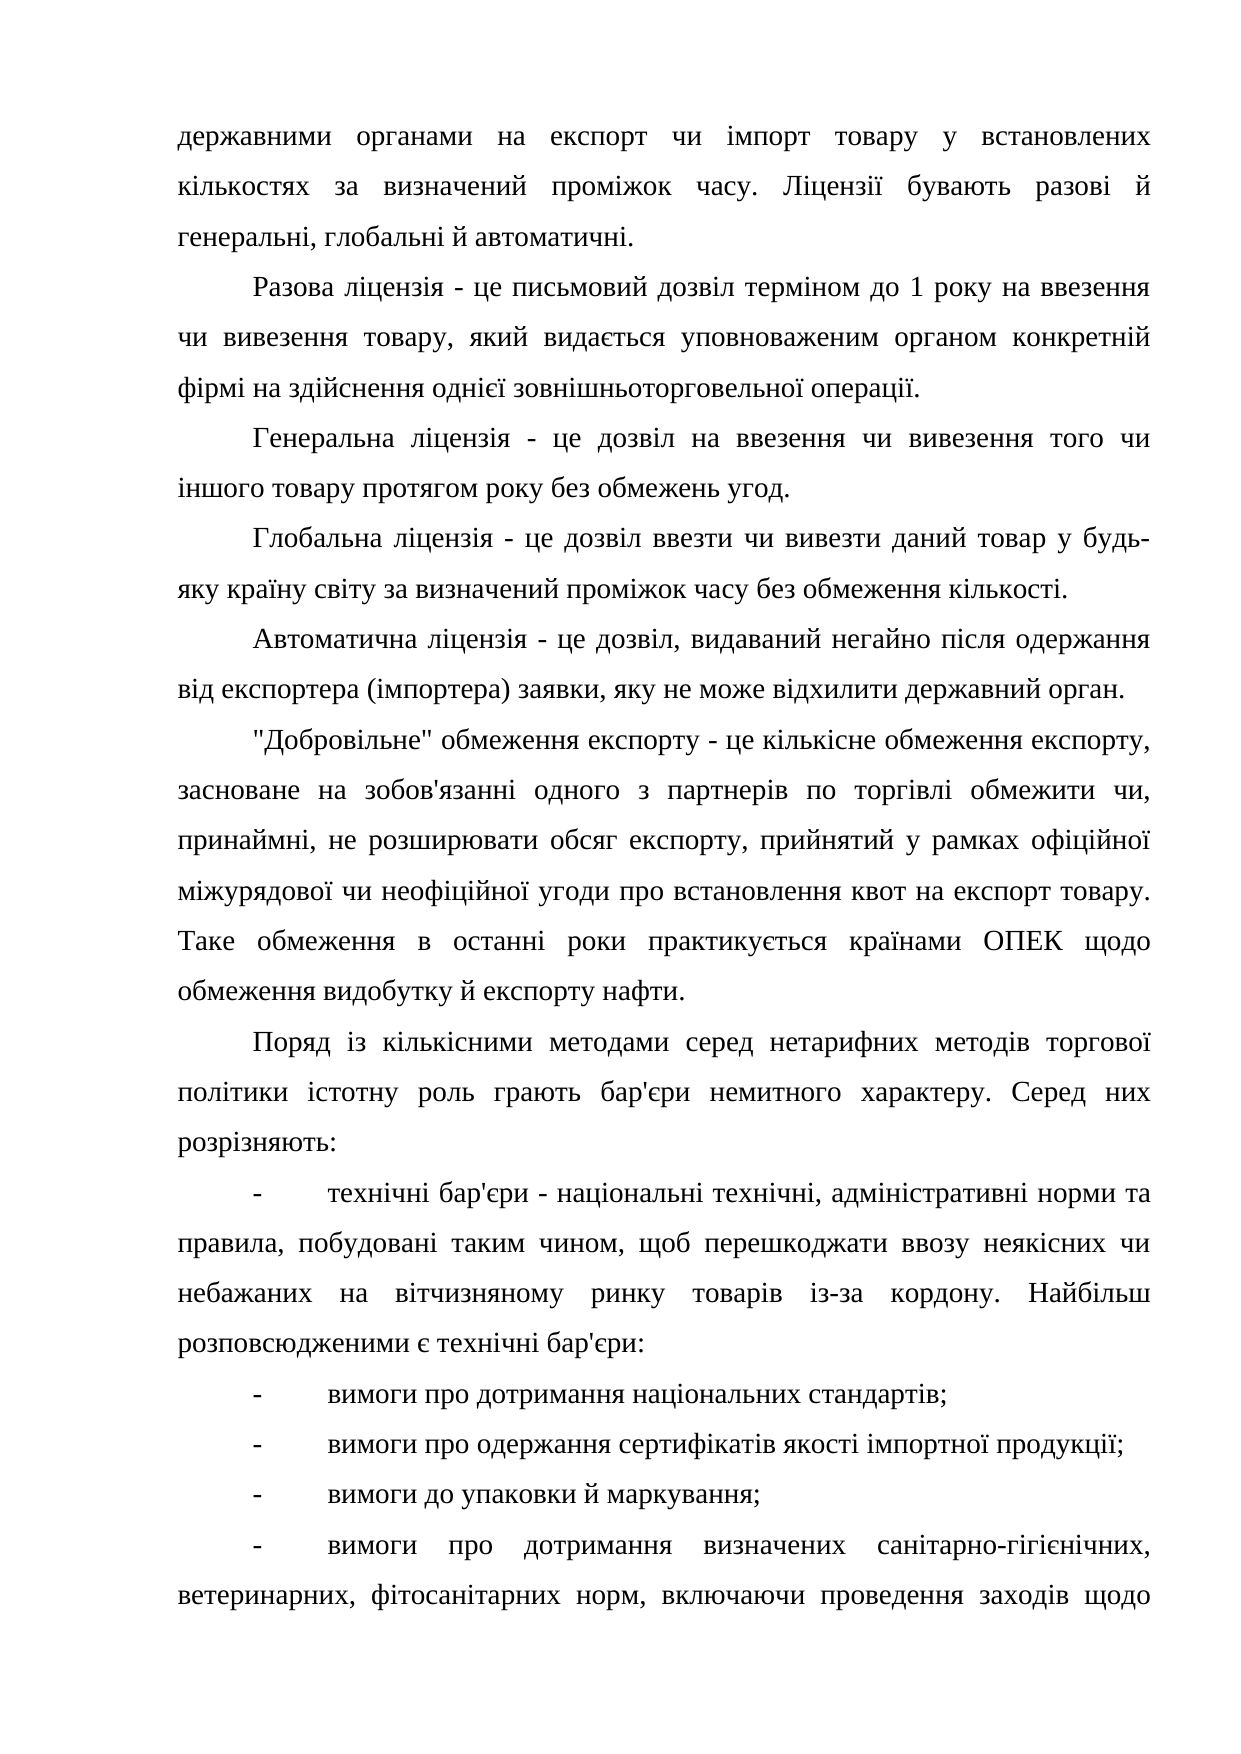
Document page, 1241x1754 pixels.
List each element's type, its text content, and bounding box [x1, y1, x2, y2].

text Генеральна ліцензія - це дозвіл на ввезення чи вивезення того чи іншого товару протягом року без обмежень угод. [177, 420, 1152, 504]
list вимоги про дотримання національних стандартів; [177, 1376, 1152, 1409]
list вимоги до упаковки й маркування; [177, 1477, 1152, 1510]
text "Добровільне" обмеження експорту - це кількісне обмеження експорту, засноване на зобов'язанні одного з партнерів по торгівлі обмежити чи, принаймні, не розширювати обсяг експорту, прийнятий у рамках офіційної міжурядової чи неофіційної угоди про встановлення квот на експорт товару. Таке обмеження в останні роки практикується країнами ОПЕК щодо обмеження видобутку й експорту нафти. [177, 722, 1152, 1007]
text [177, 118, 1152, 252]
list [177, 1527, 1152, 1611]
text Глобальна ліцензія - це дозвіл ввезти чи вивезти даний товар у будь-яку країну світу за визначений проміжок часу без обмеження кількості. [177, 521, 1152, 604]
text Разова ліцензія - це письмовий дозвіл терміном до 1 року на ввезення чи вивезення товару, який видається уповноваженим органом конкретній фірмі на здійснення однієї зовнішньоторговельної операції. [177, 269, 1152, 403]
list вимоги про одержання сертифікатів якості імпортної продукції; [177, 1426, 1152, 1460]
text Поряд із кількісними методами серед нетарифних методів торгової політики істотну роль грають бар'єри немитного характеру. Серед них розрізняють: [177, 1024, 1152, 1158]
list технічні бар'єри - національні технічні, адміністративні норми та правила, побудовані таким чином, щоб перешкоджати ввозу неякісних чи небажаних на вітчизняному ринку товарів із-за кордону. Найбільш розповсюдженими є технічні бар'єри: [177, 1175, 1152, 1359]
text Автоматична ліцензія - це дозвіл, видаваний негайно після одержання від експортера (імпортера) заявки, яку не може відхилити державний орган. [177, 621, 1152, 705]
